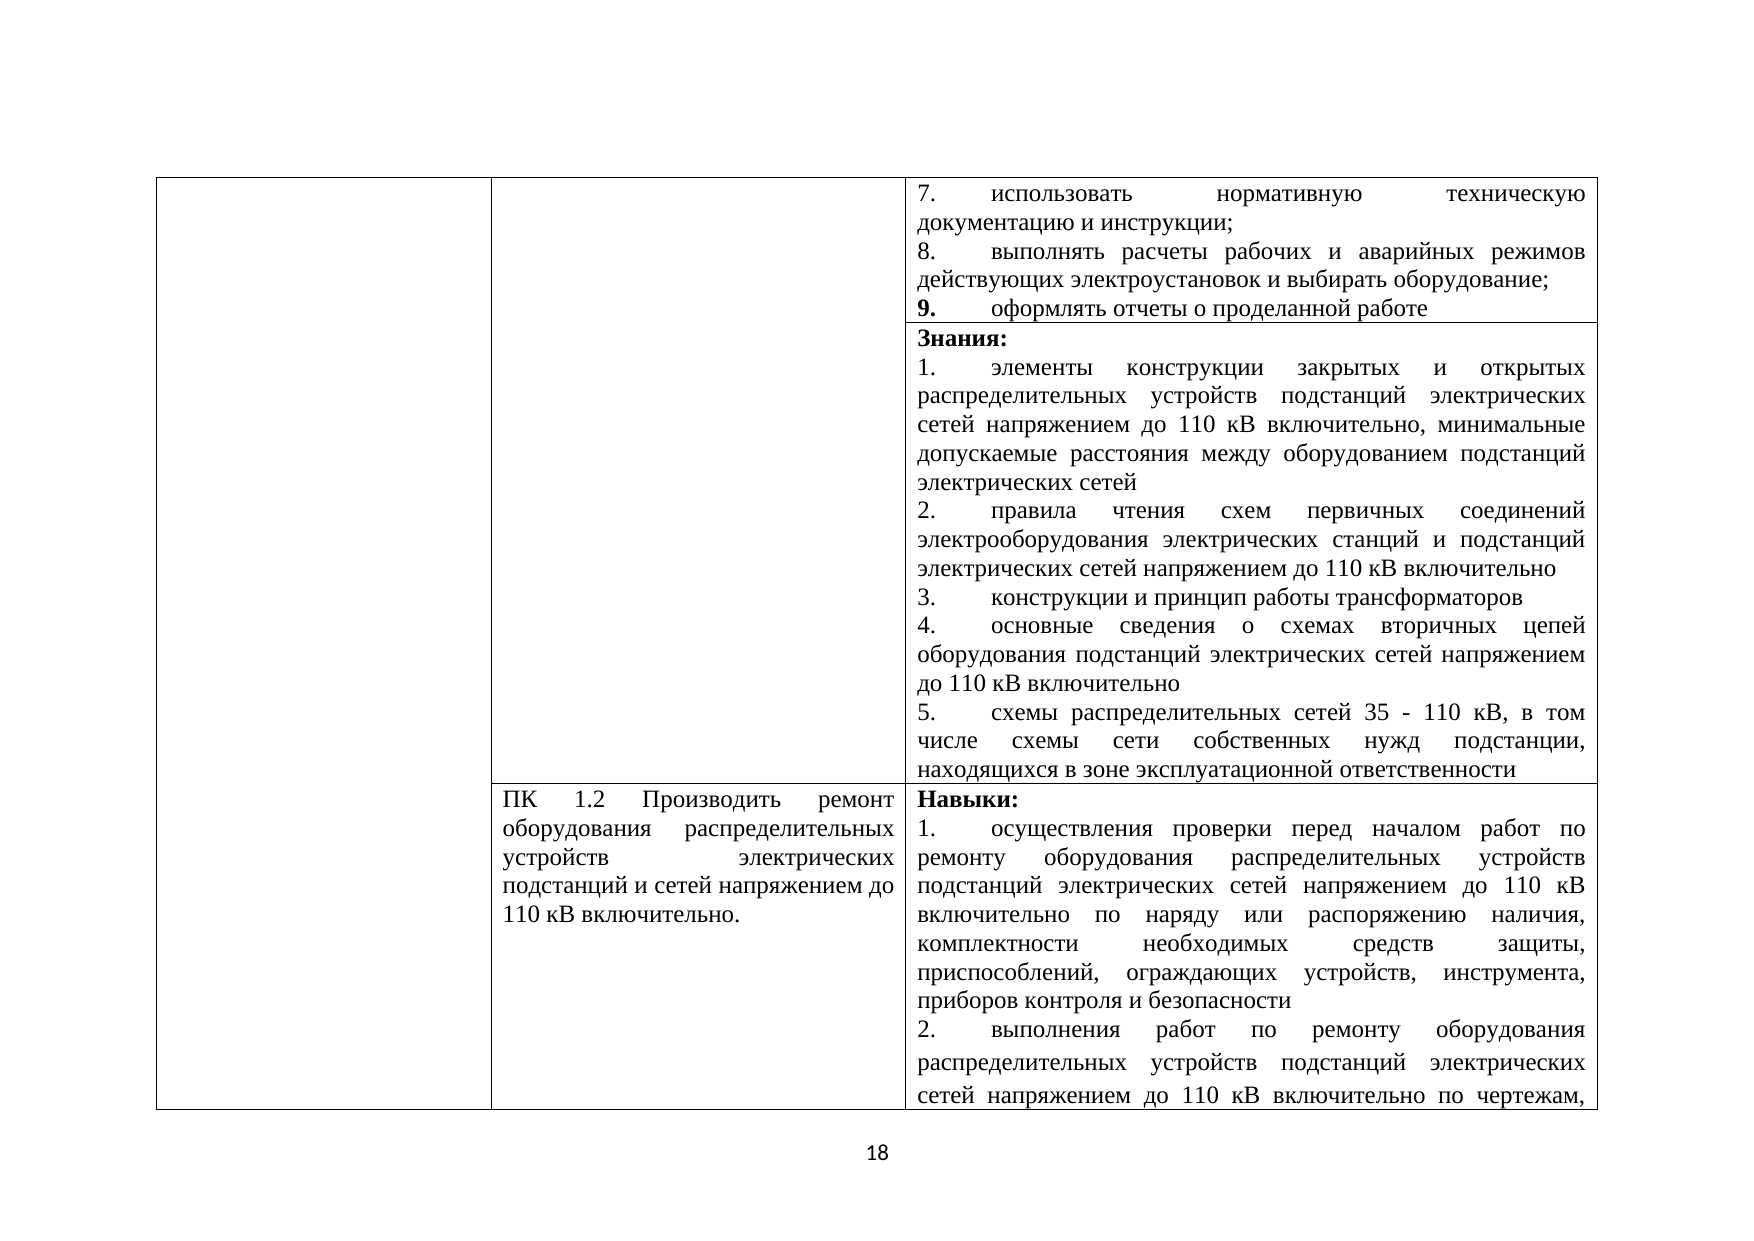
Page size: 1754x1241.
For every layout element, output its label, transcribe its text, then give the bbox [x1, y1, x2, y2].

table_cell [906, 178, 1597, 322]
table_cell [906, 784, 1597, 1109]
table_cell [492, 784, 905, 1109]
table_cell Знания: элементы конструкции закрытых и открытых распределительных устройств подстанций электрических сетей напряжением до 110 кВ включительно, минимальные допускаемые расстояния между оборудованием подстанций электрических сетей правила чтения схем первичных соединений электрооборудования электрических станций и подстанций электрических сетей напряжением до 110 кВ включительно конструкции и принцип работы трансформаторов основные сведения о схемах вторичных цепей оборудования подстанций электрических сетей напряжением до 110 кВ включительно схемы распределительных сетей 35 - 110 кВ, в том числе схемы сети собственных нужд подстанции, находящихся в зоне эксплуатационной ответственности [906, 323, 1597, 783]
